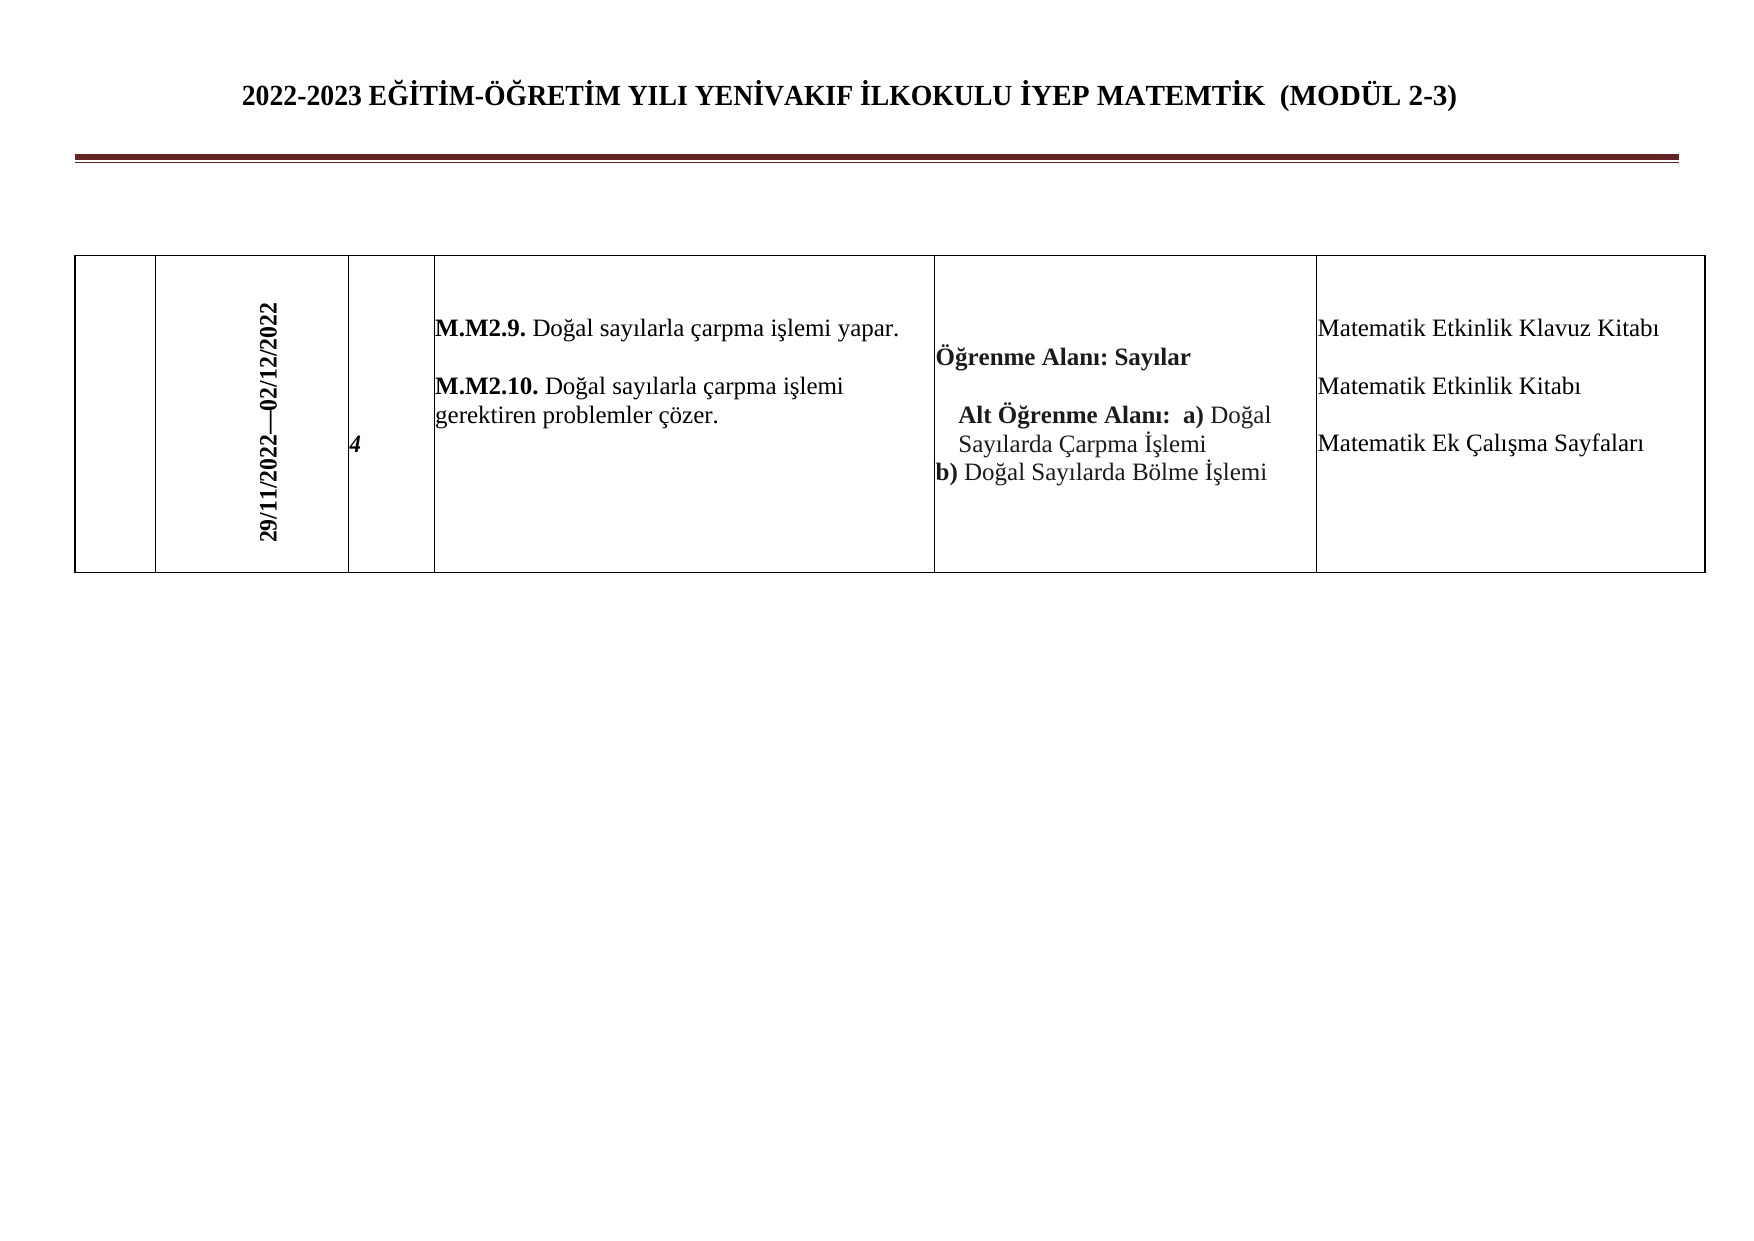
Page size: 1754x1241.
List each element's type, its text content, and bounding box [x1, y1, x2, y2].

table_header 4 [349, 256, 434, 572]
table_header Öğrenme Alanı: Sayılar Alt Öğrenme Alanı: a) Doğal Sayılarda Çarpma İşlemi b) Doğal Sayılarda Bölme İşlemi [935, 256, 1316, 572]
table_header Matematik Etkinlik Klavuz Kitabı Matematik Etkinlik Kitabı Matematik Ek Çalışma Sayfaları [1317, 256, 1704, 572]
table_header [76, 256, 155, 572]
table_header 29/11/2022—02/12/2022 [156, 256, 348, 572]
table_header M.M2.9. Doğal sayılarla çarpma işlemi yapar. M.M2.10. Doğal sayılarla çarpma işlemi gerektiren problemler çözer. [435, 256, 934, 572]
